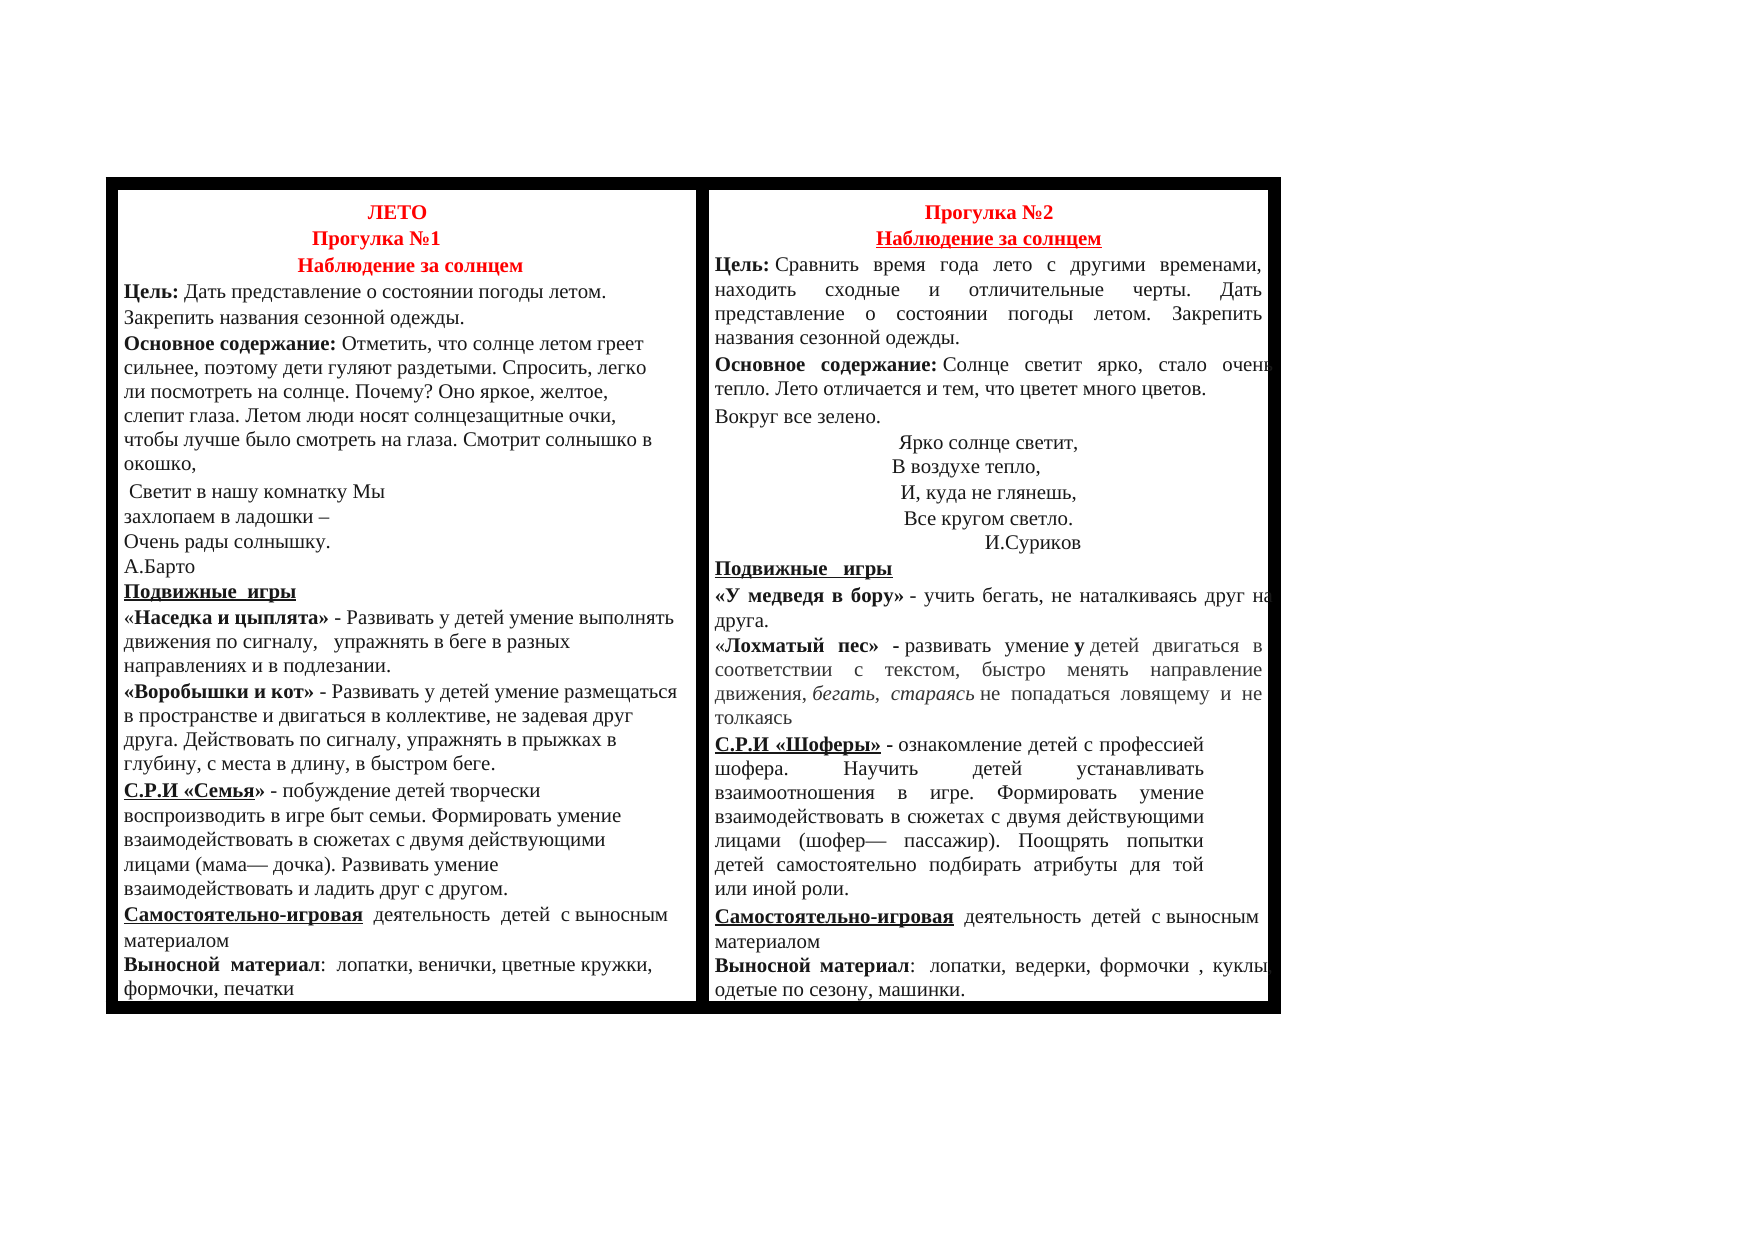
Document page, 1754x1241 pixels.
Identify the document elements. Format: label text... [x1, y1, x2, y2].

table_header ЛЕТО Прогулка №1 Наблюдение за солнцем Цель: Дать представление о состоянии погоды летом. Закрепить названия сезонной одежды. Основное содержание: Отметить, что солнце летом греет сильнее, поэтому дети гуляют раздетыми. Спросить, легко ли посмотреть на солнце. Почему? Оно яркое, желтое, слепит глаза. Летом люди носят солнцезащитные очки, чтобы лучше было смотреть на глаза. Смотрит солнышко в окошко, Светит в нашу комнатку Мы захлопаем в ладошки – Очень рады солнышку. А.Барто Подвижные игры «Наседка и цыплята» - Развивать у детей умение выполнять движения по сигналу, упражнять в беге в разных направлениях и в подлезании. «Воробышки и кот» - Развивать у детей умение размещаться в пространстве и двигаться в коллективе, не задевая друг друга. Действовать по сигналу, упражнять в прыжках в глубину, с места в длину, в быстром беге. С.Р.И «Семья» - побуждение детей творчески воспроизводить в игре быт семьи. Формировать умение взаимодействовать в сюжетах с двумя действующими лицами (мама— дочка). Развивать умение взаимодействовать и ладить друг с другом. Самостоятельно-игровая деятельность детей с выносным материалом Выносной материал: лопатки, венички, цветные кружки, формочки, печатки [118, 190, 696, 1001]
table_header Прогулка №2 Наблюдение за солнцем Цель: Сравнить время года лето с другими временами, находить сходные и отличительные черты. Дать представление о состоянии погоды летом. Закрепить названия сезонной одежды. Основное содержание: Солнце светит ярко, стало очень тепло. Лето отличается и тем, что цветет много цветов. Вокруг все зелено. Ярко солнце светит, В воздухе тепло, И, куда не глянешь, Все кругом светло. И.Суриков Подвижные игры «У медведя в бору» - учить бегать, не наталкиваясь друг на друга. «Лохматый пес» - развивать умение у детей двигаться в соответствии с текстом, быстро менять направление движения, бегать, стараясь не попадаться ловящему и не толкаясь С.Р.И «Шоферы» - ознакомление детей с профессией шофера. Научить детей устанавливать взаимоотношения в игре. Формировать умение взаимодействовать в сюжетах с двумя действующими лицами (шофер— пассажир). Поощрять попытки детей самостоятельно подбирать атрибуты для той или иной роли. Самостоятельно-игровая деятельность детей с выносным материалом Выносной материал: лопатки, ведерки, формочки , куклы, одетые по сезону, машинки. [709, 190, 1268, 1001]
